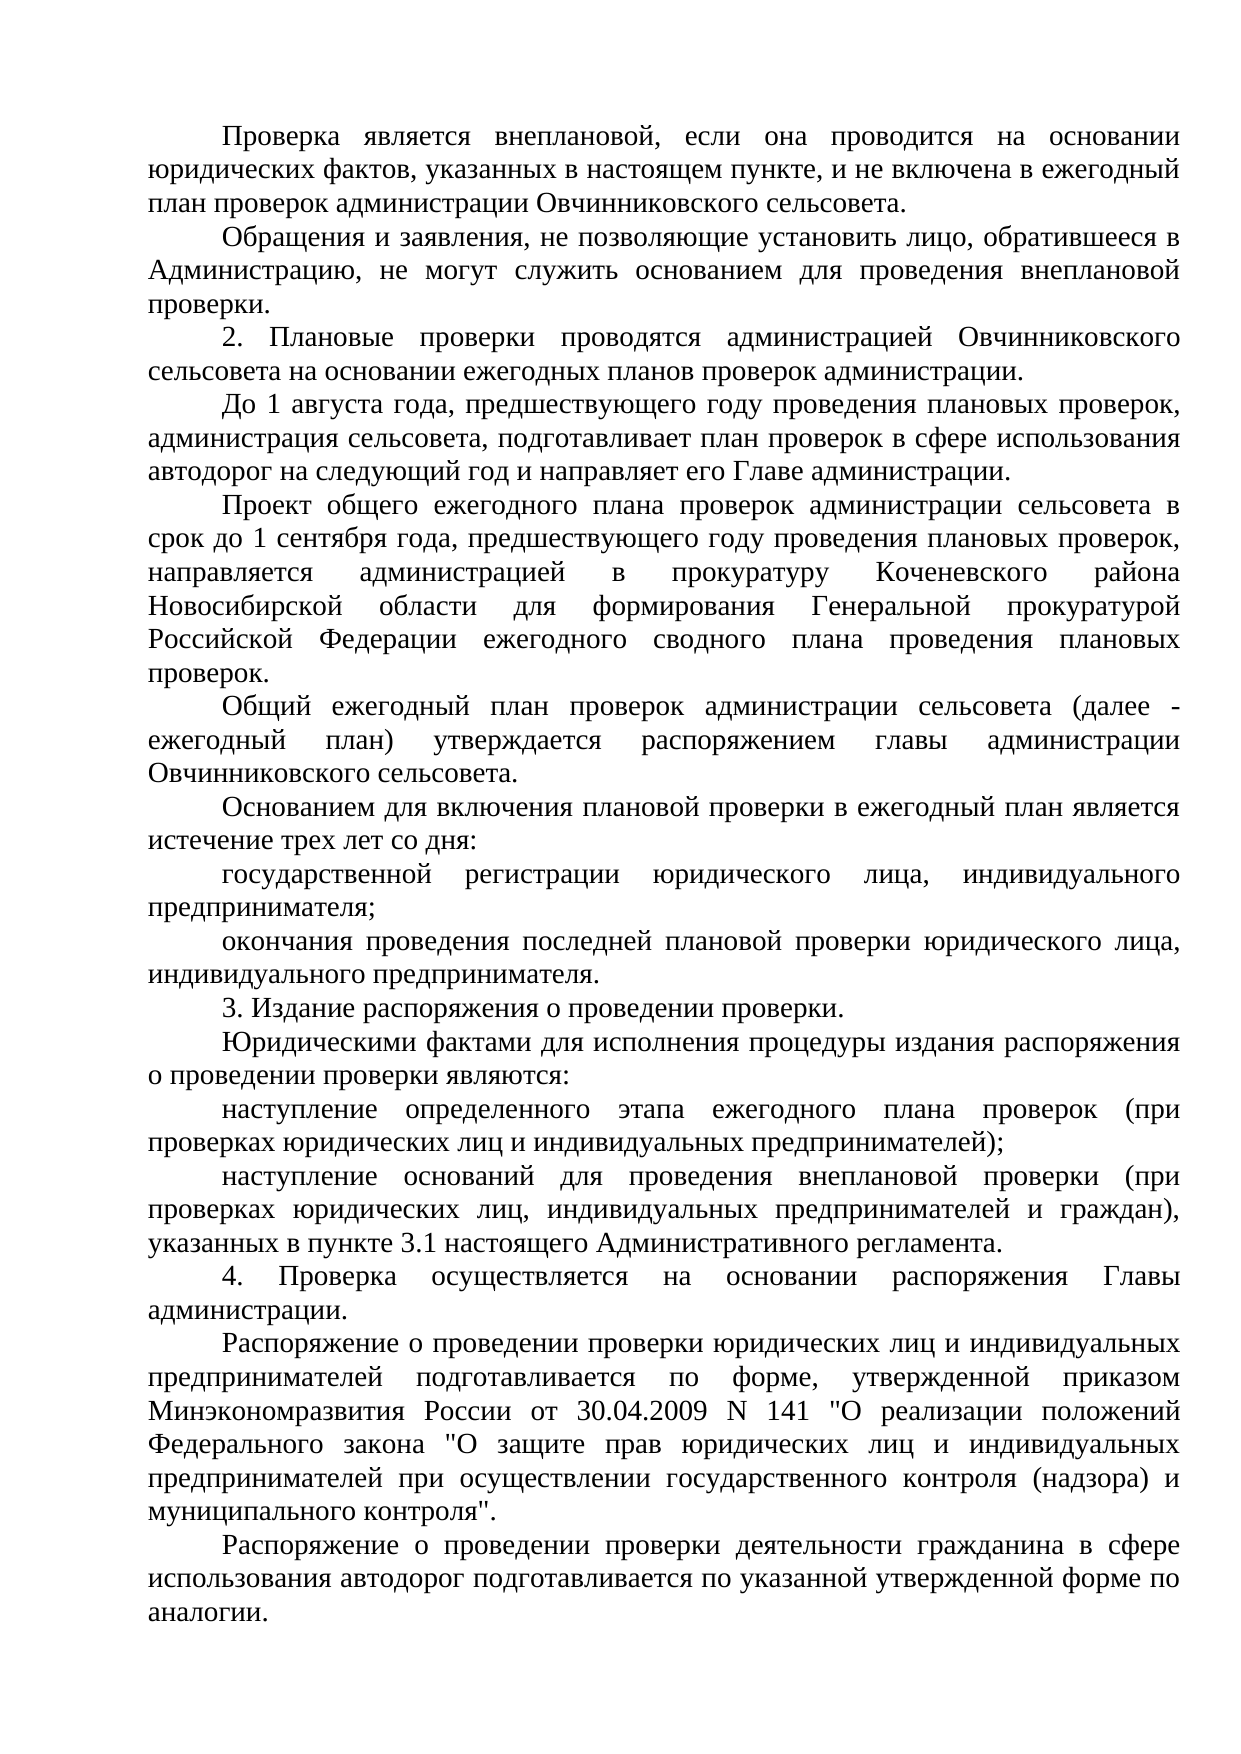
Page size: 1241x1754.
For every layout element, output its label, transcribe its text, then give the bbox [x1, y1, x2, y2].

text Основанием для включения плановой проверки в ежегодный план является истечение трех лет со дня: [148, 789, 1181, 856]
text окончания проведения последней плановой проверки юридического лица, индивидуального предпринимателя. [148, 923, 1181, 990]
text Распоряжение о проведении проверки юридических лиц и индивидуальных предпринимателей подготавливается по форме, утвержденной приказом Минэкономразвития России от 30.04.2009 N 141 "О реализации положений Федерального закона "О защите прав юридических лиц и индивидуальных предпринимателей при осуществлении государственного контроля (надзора) и муниципального контроля". [148, 1326, 1181, 1527]
text 3. Издание распоряжения о проведении проверки. [148, 990, 1181, 1024]
text До 1 августа года, предшествующего году проведения плановых проверок, администрация сельсовета, подготавливает план проверок в сфере использования автодорог на следующий год и направляет его Главе администрации. [148, 386, 1181, 487]
text Общий ежегодный план проверок администрации сельсовета (далее - ежегодный план) утверждается распоряжением главы администрации Овчинниковского сельсовета. [148, 688, 1181, 789]
text наступление определенного этапа ежегодного плана проверок (при проверках юридических лиц и индивидуальных предпринимателей); [148, 1091, 1181, 1158]
text Проверка является внеплановой, если она проводится на основании юридических фактов, указанных в настоящем пункте, и не включена в ежегодный план проверок администрации Овчинниковского сельсовета. [148, 118, 1181, 219]
text Обращения и заявления, не позволяющие установить лицо, обратившееся в Администрацию, не могут служить основанием для проведения внеплановой проверки. [148, 219, 1181, 319]
text Юридическими фактами для исполнения процедуры издания распоряжения о проведении проверки являются: [148, 1024, 1181, 1091]
text наступление оснований для проведения внеплановой проверки (при проверках юридических лиц, индивидуальных предпринимателей и граждан), указанных в пункте 3.1 настоящего Административного регламента. [148, 1158, 1181, 1258]
text 4. Проверка осуществляется на основании распоряжения Главы администрации. [148, 1258, 1181, 1326]
text Распоряжение о проведении проверки деятельности гражданина в сфере использования автодорог подготавливается по указанной утвержденной форме по аналогии. [148, 1527, 1181, 1627]
text государственной регистрации юридического лица, индивидуального предпринимателя; [148, 856, 1181, 923]
text Проект общего ежегодного плана проверок администрации сельсовета в срок до 1 сентября года, предшествующего году проведения плановых проверок, направляется администрацией в прокуратуру Коченевского района Новосибирской области для формирования Генеральной прокуратурой Российской Федерации ежегодного сводного плана проведения плановых проверок. [148, 487, 1181, 688]
text 2. Плановые проверки проводятся администрацией Овчинниковского сельсовета на основании ежегодных планов проверок администрации. [148, 319, 1181, 386]
